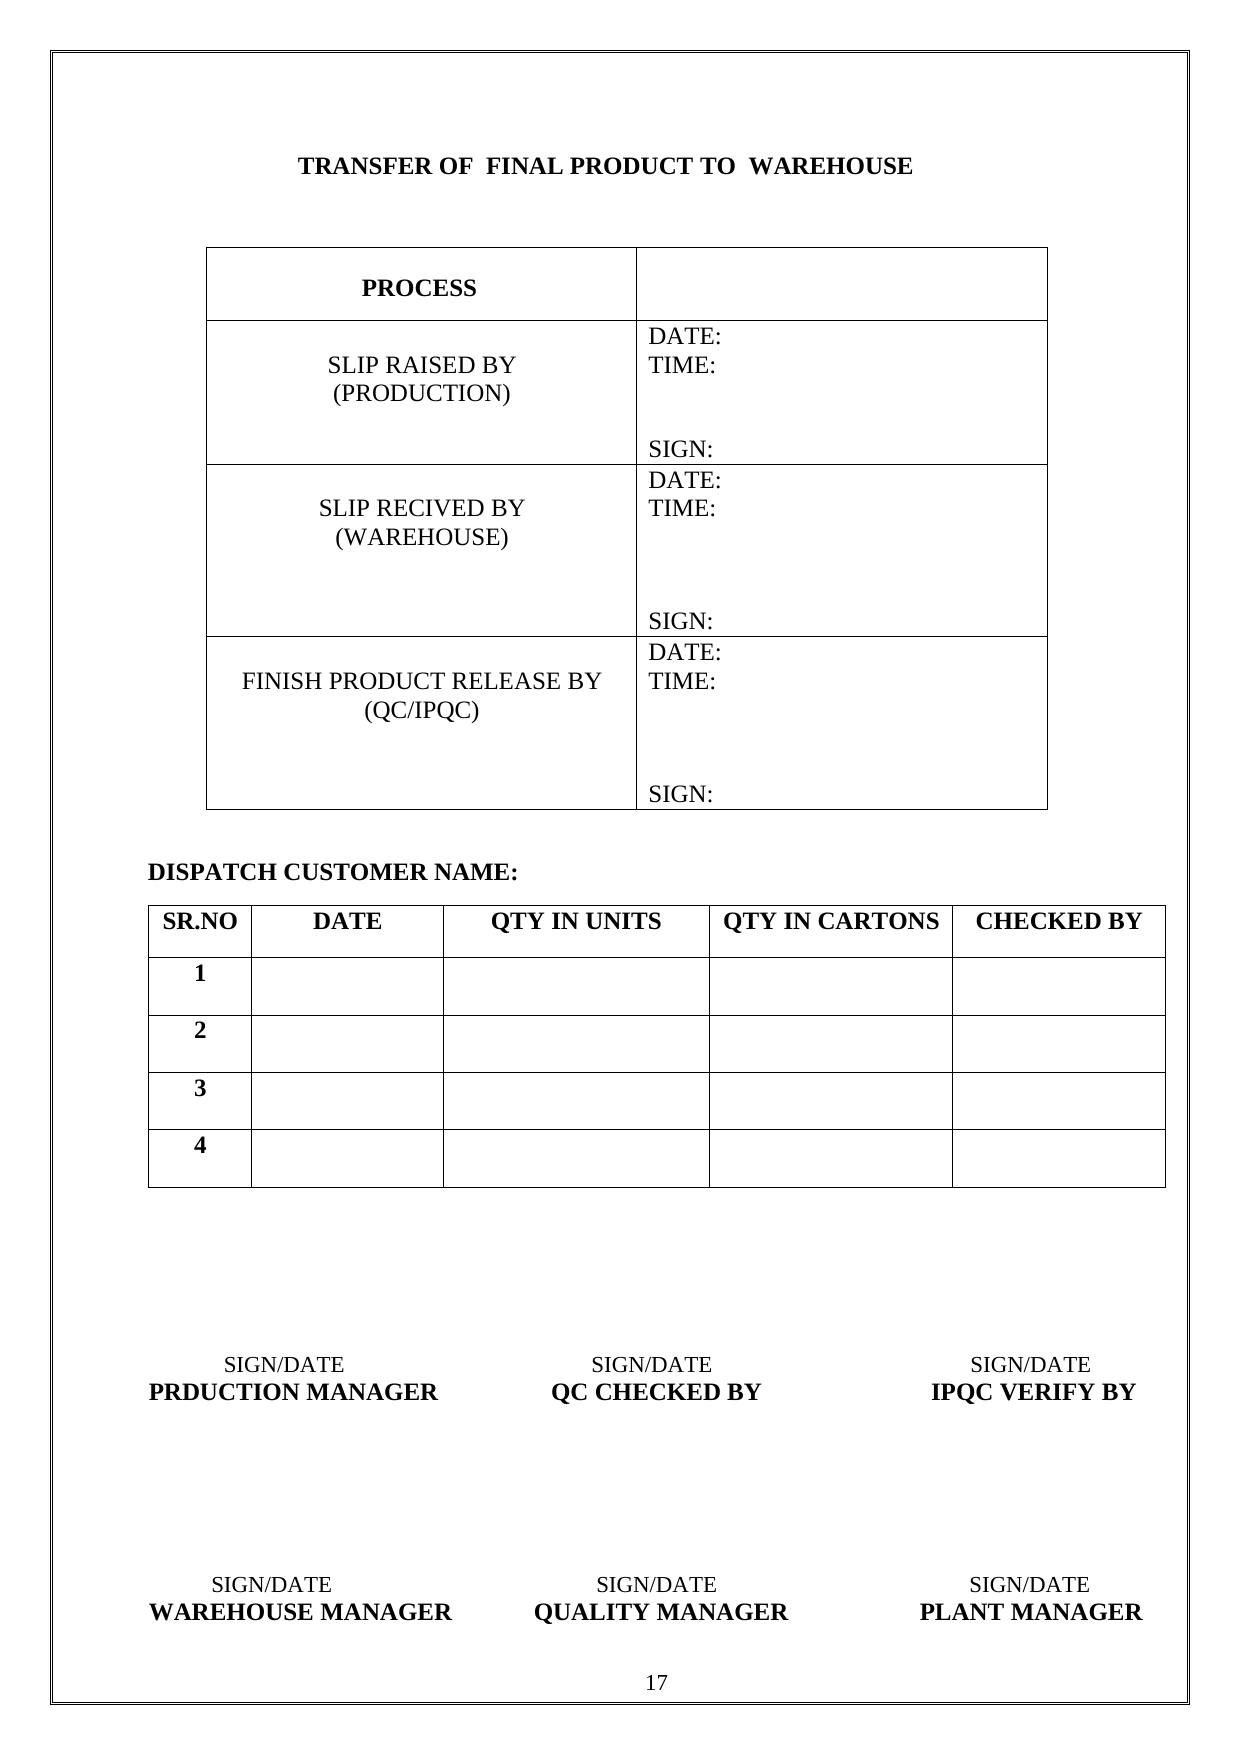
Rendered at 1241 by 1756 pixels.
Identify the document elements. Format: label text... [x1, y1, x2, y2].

table_cell [953, 1073, 1165, 1129]
table_header SIGN/DATE [143, 1352, 494, 1379]
table_cell DATE: TIME: SIGN: [637, 465, 1047, 636]
table_header PROCESS [207, 248, 636, 320]
table_cell PLANT MANAGER [854, 1599, 1148, 1628]
table_header [637, 248, 1047, 320]
table_cell 4 [149, 1130, 251, 1187]
table_cell [953, 958, 1165, 1014]
table_cell [444, 958, 709, 1014]
table_cell [252, 1130, 443, 1187]
table_cell PRDUCTION MANAGER [143, 1379, 494, 1408]
table_header DATE [252, 906, 443, 957]
table_header QTY IN CARTONS [710, 906, 952, 957]
table_cell WAREHOUSE MANAGER [143, 1599, 493, 1628]
table_cell [444, 1016, 709, 1072]
table_header QTY IN UNITS [444, 906, 709, 957]
table_cell 2 [149, 1016, 251, 1072]
table_cell [252, 958, 443, 1014]
table_header SIGN/DATE [854, 1572, 1148, 1599]
text TRANSFER OF FINAL PRODUCT TO WAREHOUSE [298, 151, 1178, 179]
table_header SIGN/DATE [846, 1352, 1141, 1379]
table_cell [710, 1130, 952, 1187]
table_cell SLIP RECIVED BY (WAREHOUSE) [207, 465, 636, 636]
table_cell [444, 1130, 709, 1187]
table_header SIGN/DATE [143, 1572, 493, 1599]
table_header SR.NO [149, 906, 251, 957]
table_cell DATE: TIME: SIGN: [637, 321, 1047, 464]
table_cell [444, 1073, 709, 1129]
table_cell QUALITY MANAGER [493, 1599, 854, 1628]
table_cell SLIP RAISED BY (PRODUCTION) [207, 321, 636, 464]
table_cell [252, 1016, 443, 1072]
table_cell 3 [149, 1073, 251, 1129]
text DISPATCH CUSTOMER NAME: [148, 857, 1178, 886]
table_cell FINISH PRODUCT RELEASE BY (QC/IPQC) [207, 637, 636, 809]
table_header CHECKED BY [953, 906, 1165, 957]
table_cell [710, 1073, 952, 1129]
table_cell [953, 1130, 1165, 1187]
table_cell [252, 1073, 443, 1129]
table_cell 1 [149, 958, 251, 1014]
table_header SIGN/DATE [494, 1352, 846, 1379]
table_cell [953, 1016, 1165, 1072]
table_cell IPQC VERIFY BY [846, 1379, 1141, 1408]
table_cell QC CHECKED BY [494, 1379, 846, 1408]
table_cell DATE: TIME: SIGN: [637, 637, 1047, 809]
table_header SIGN/DATE [493, 1572, 854, 1599]
table_cell [710, 958, 952, 1014]
table_cell [710, 1016, 952, 1072]
